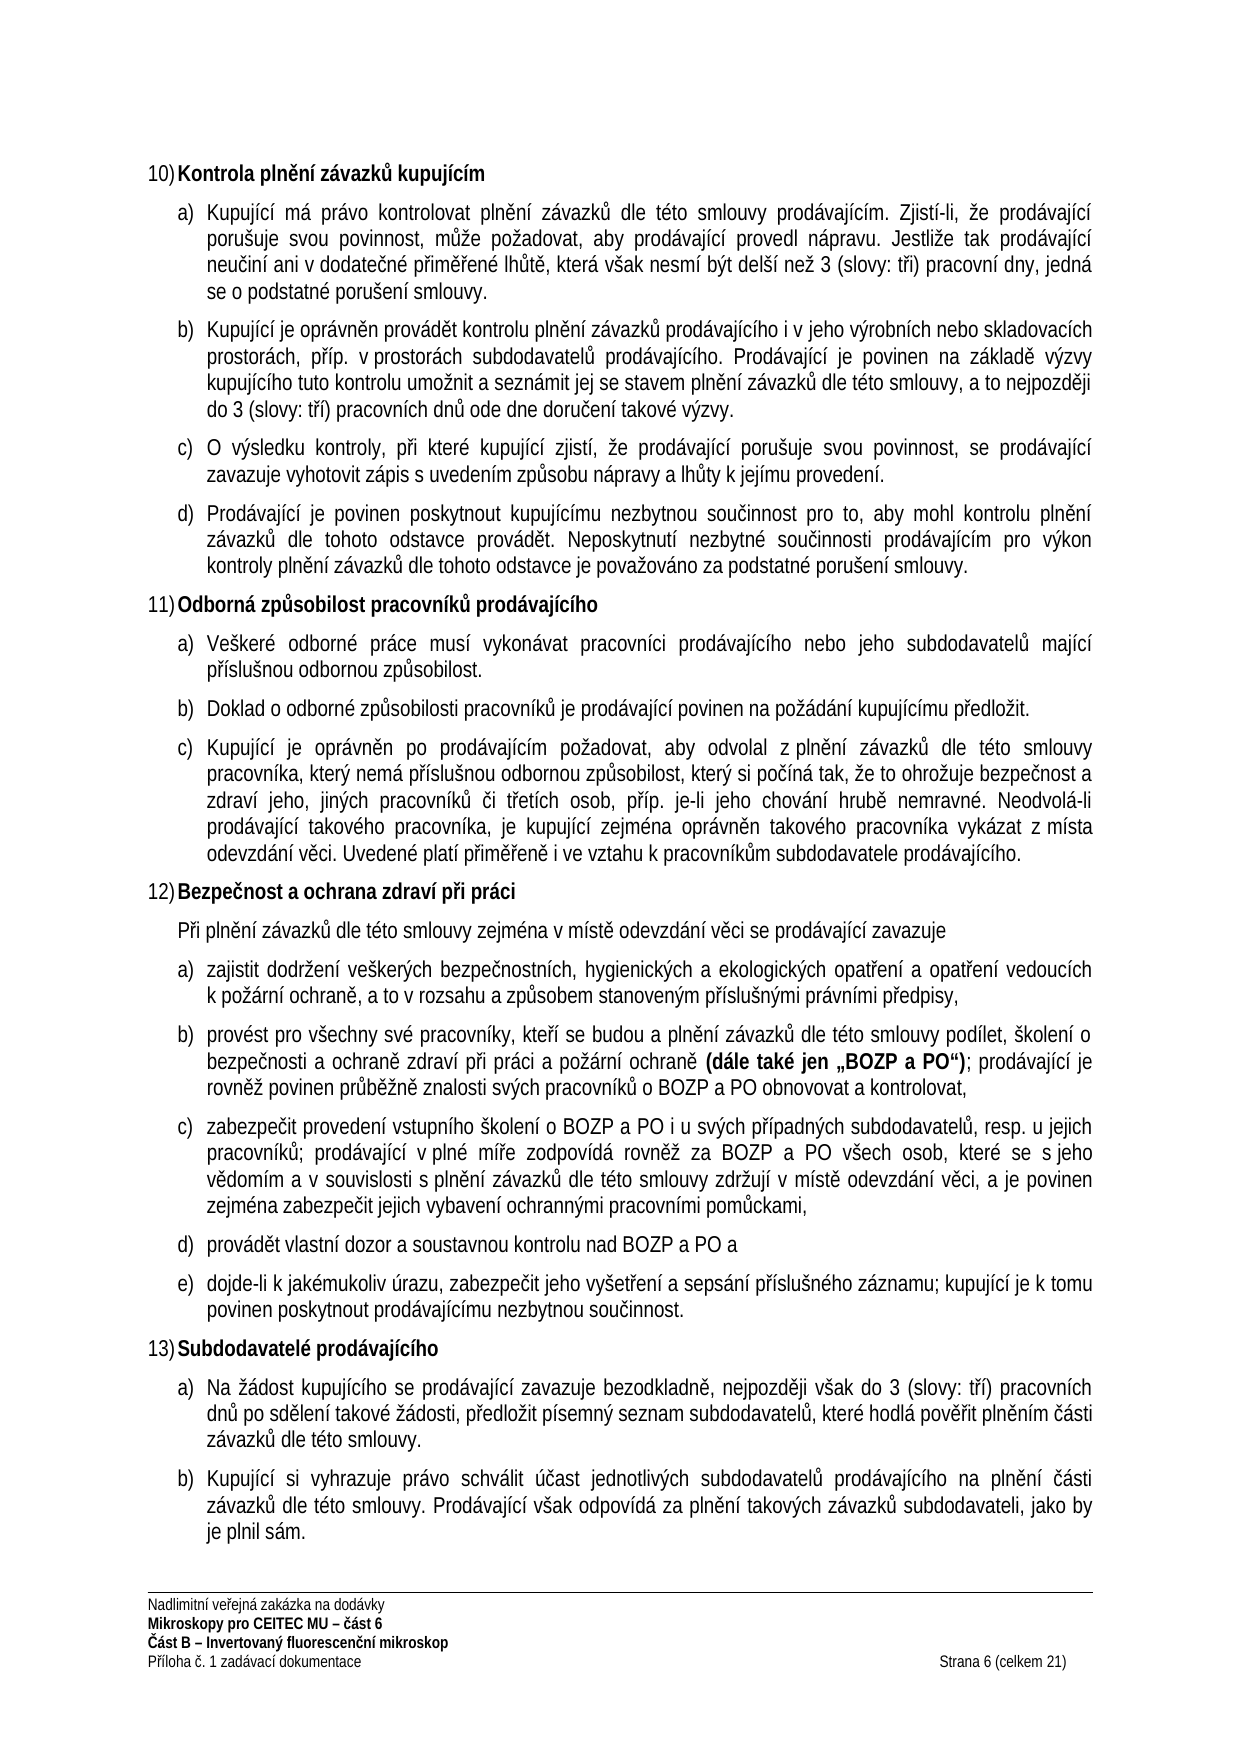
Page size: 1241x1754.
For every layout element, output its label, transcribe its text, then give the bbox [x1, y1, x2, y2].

list Bezpečnost a ochrana zdraví při práci [148, 878, 1093, 905]
list O výsledku kontroly, při které kupující zjistí, že prodávající porušuje svou povinnost, se prodávající zavazuje vyhotovit zápis s uvedením způsobu nápravy a lhůty k jejímu provedení. [177, 434, 1093, 487]
list Veškeré odborné práce musí vykonávat pracovníci prodávajícího nebo jeho subdodavatelů mající příslušnou odbornou způsobilost. [177, 630, 1093, 683]
list provádět vlastní dozor a soustavnou kontrolu nad BOZP a PO a [177, 1231, 1093, 1257]
list Doklad o odborné způsobilosti pracovníků je prodávající povinen na požádání kupujícímu předložit. [177, 695, 1093, 722]
text Při plnění závazků dle této smlouvy zejména v místě odevzdání věci se prodávající zavazuje [177, 917, 1093, 943]
list dojde-li k jakémukoliv úrazu, zabezpečit jeho vyšetření a sepsání příslušného záznamu; kupující je k tomu povinen poskytnout prodávajícímu nezbytnou součinnost. [177, 1269, 1093, 1322]
list Odborná způsobilost pracovníků prodávajícího [148, 591, 1093, 617]
list Na žádost kupujícího se prodávající zavazuje bezodkladně, nejpozději však do 3 (slovy: tří) pracovních dnů po sdělení takové žádosti, předložit písemný seznam subdodavatelů, které hodlá pověřit plněním části závazků dle této smlouvy. [177, 1374, 1093, 1453]
list provést pro všechny své pracovníky, kteří se budou a plnění závazků dle této smlouvy podílet, školení o bezpečnosti a ochraně zdraví při práci a požární ochraně (dále také jen „BOZP a PO“); prodávající je rovněž povinen průběžně znalosti svých pracovníků o BOZP a PO obnovovat a kontrolovat, [177, 1021, 1093, 1100]
list Kupující si vyhrazuje právo schválit účast jednotlivých subdodavatelů prodávajícího na plnění části závazků dle této smlouvy. Prodávající však odpovídá za plnění takových závazků subdodavateli, jako by je plnil sám. [177, 1465, 1093, 1544]
list Kupující má právo kontrolovat plnění závazků dle této smlouvy prodávajícím. Zjistí-li, že prodávající porušuje svou povinnost, může požadovat, aby prodávající provedl nápravu. Jestliže tak prodávající neučiní ani v dodatečné přiměřené lhůtě, která však nesmí být delší než 3 (slovy: tři) pracovní dny, jedná se o podstatné porušení smlouvy. [177, 198, 1093, 304]
list zabezpečit provedení vstupního školení o BOZP a PO i u svých případných subdodavatelů, resp. u jejich pracovníků; prodávající v plné míře zodpovídá rovněž za BOZP a PO všech osob, které se s jeho vědomím a v souvislosti s plnění závazků dle této smlouvy zdržují v místě odevzdání věci, a je povinen zejména zabezpečit jejich vybavení ochrannými pracovními pomůckami, [177, 1113, 1093, 1218]
list zajistit dodržení veškerých bezpečnostních, hygienických a ekologických opatření a opatření vedoucích k požární ochraně, a to v rozsahu a způsobem stanoveným příslušnými právními předpisy, [177, 956, 1093, 1009]
list Kupující je oprávněn provádět kontrolu plnění závazků prodávajícího i v jeho výrobních nebo skladovacích prostorách, příp. v prostorách subdodavatelů prodávajícího. Prodávající je povinen na základě výzvy kupujícího tuto kontrolu umožnit a seznámit jej se stavem plnění závazků dle této smlouvy, a to nejpozději do 3 (slovy: tří) pracovních dnů ode dne doručení takové výzvy. [177, 316, 1093, 422]
list Kupující je oprávněn po prodávajícím požadovat, aby odvolal z plnění závazků dle této smlouvy pracovníka, který nemá příslušnou odbornou způsobilost, který si počíná tak, že to ohrožuje bezpečnost a zdraví jeho, jiných pracovníků či třetích osob, příp. je-li jeho chování hrubě nemravné. Neodvolá-li prodávající takového pracovníka, je kupující zejména oprávněn takového pracovníka vykázat z místa odevzdání věci. Uvedené platí přiměřeně i ve vztahu k pracovníkům subdodavatele prodávajícího. [177, 734, 1093, 866]
list Kontrola plnění závazků kupujícím [148, 160, 1093, 186]
list Prodávající je povinen poskytnout kupujícímu nezbytnou součinnost pro to, aby mohl kontrolu plnění závazků dle tohoto odstavce provádět. Neposkytnutí nezbytné součinnosti prodávajícím pro výkon kontroly plnění závazků dle tohoto odstavce je považováno za podstatné porušení smlouvy. [177, 499, 1093, 579]
list Subdodavatelé prodávajícího [148, 1335, 1093, 1361]
